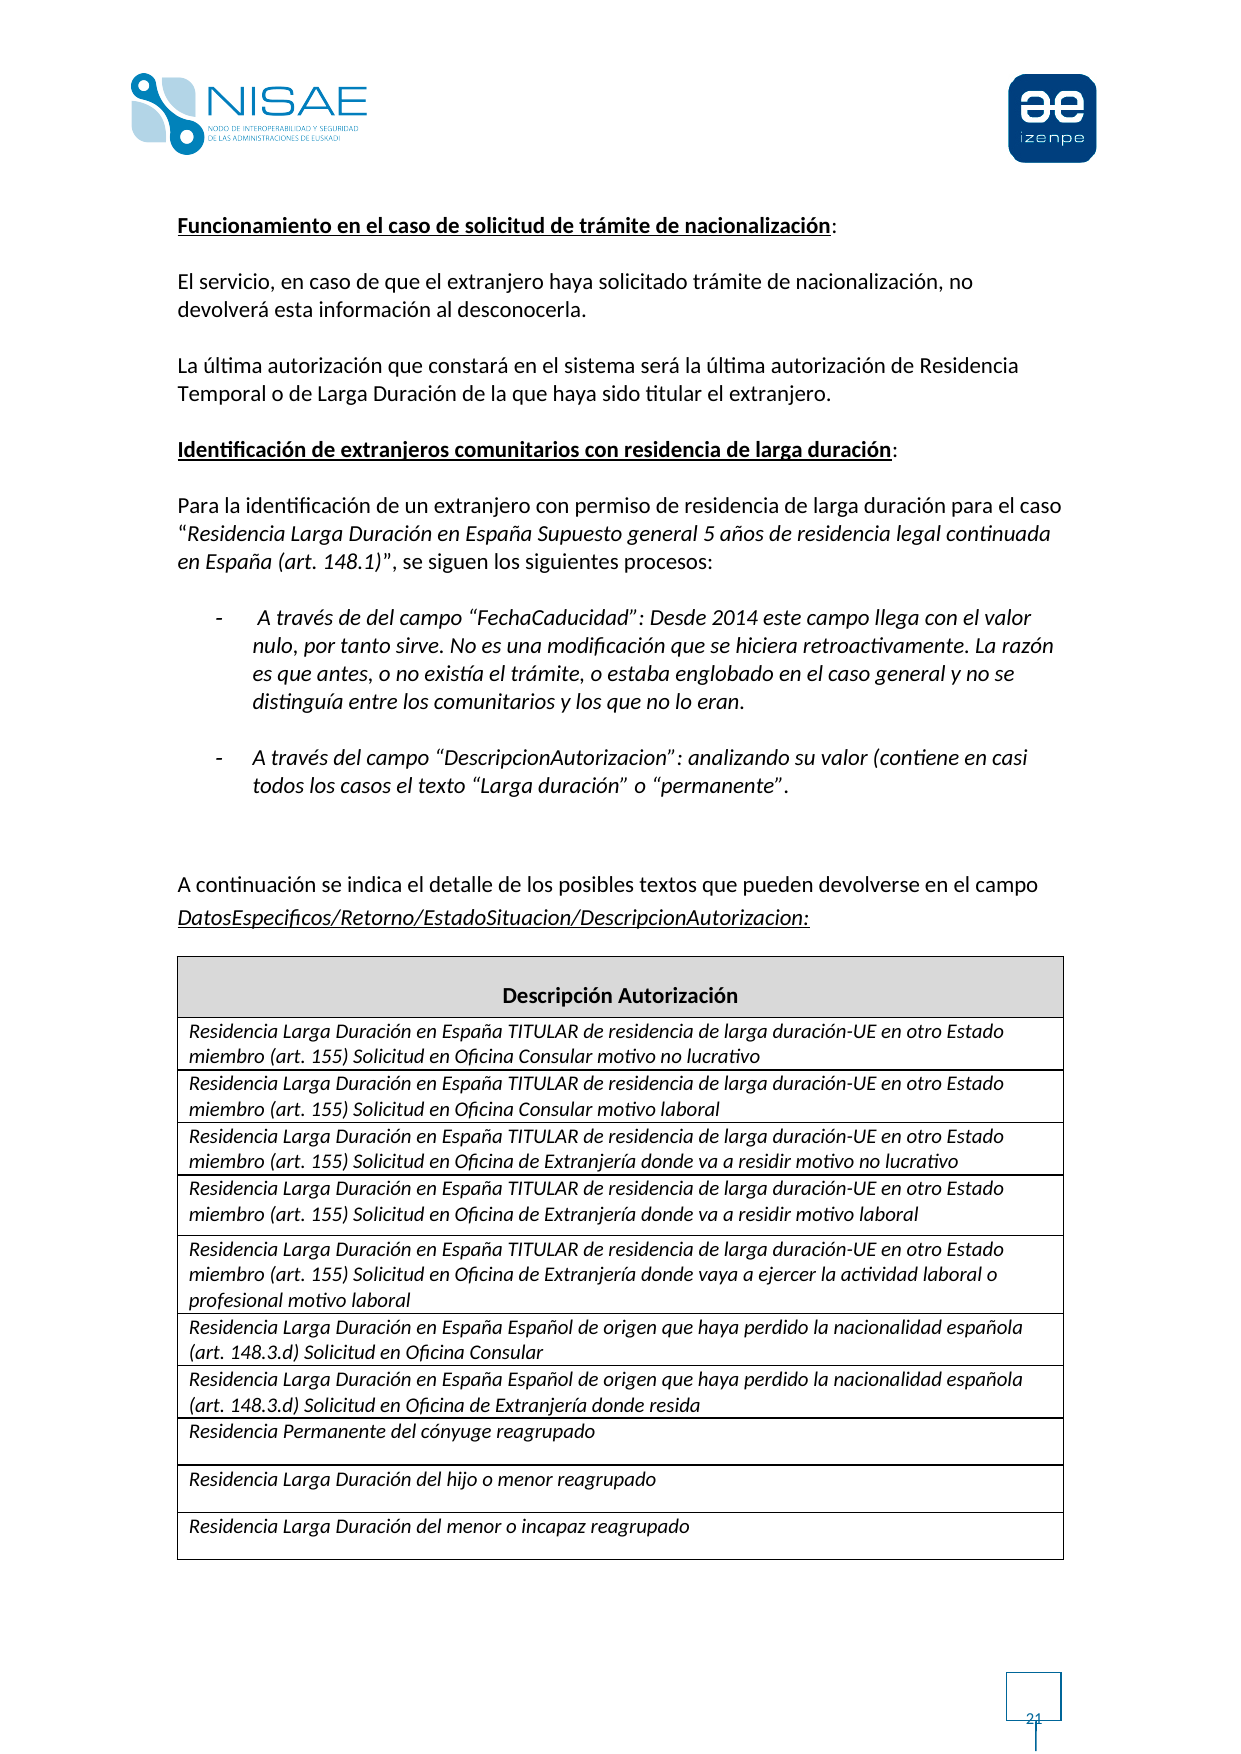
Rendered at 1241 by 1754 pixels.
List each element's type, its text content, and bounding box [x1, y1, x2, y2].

table_cell Residencia Larga Duración en España TITULAR de residencia de larga duración-UE en otro Estado miembro (art. 155) Solicitud en Oficina de Extranjería donde va a residir motivo laboral [178, 1176, 1063, 1234]
list A través del campo “DescripcionAutorizacion”: analizando su valor (contiene en casi todos los casos el texto “Larga duración” o “permanente”. [215, 743, 1063, 799]
table_cell Residencia Larga Duración en España Español de origen que haya perdido la nacionalidad española (art. 148.3.d) Solicitud en Oficina de Extranjería donde resida [178, 1366, 1063, 1417]
table_cell Residencia Larga Duración en España TITULAR de residencia de larga duración-UE en otro Estado miembro (art. 155) Solicitud en Oficina Consular motivo no lucrativo [178, 1018, 1063, 1069]
list A través de del campo “FechaCaducidad”: Desde 2014 este campo llega con el valor nulo, por tanto sirve. No es una modificación que se hiciera retroactivamente. La razón es que antes, o no existía el trámite, o estaba englobado en el caso general y no se distinguía entre los comunitarios y los que no lo eran. [215, 603, 1063, 715]
table_cell Residencia Larga Duración en España TITULAR de residencia de larga duración-UE en otro Estado miembro (art. 155) Solicitud en Oficina Consular motivo laboral [178, 1071, 1063, 1121]
table_cell Residencia Larga Duración del hijo o menor reagrupado [178, 1466, 1063, 1511]
text Para la identificación de un extranjero con permiso de residencia de larga duración para el caso “Residencia Larga Duración en España Supuesto general 5 años de residencia legal continuada en España (art. 148.1)”, se siguen los siguientes procesos: [177, 491, 1063, 575]
picture [118, 73, 180, 155]
table_cell Residencia Larga Duración en España Español de origen que haya perdido la nacionalidad española (art. 148.3.d) Solicitud en Oficina Consular [178, 1314, 1063, 1365]
picture [139, 81, 148, 90]
text Funcionamiento en el caso de solicitud de trámite de nacionalización: [177, 211, 1063, 239]
picture [181, 131, 193, 143]
table_cell Residencia Larga Duración del menor o incapaz reagrupado [178, 1513, 1063, 1558]
text Identificación de extranjeros comunitarios con residencia de larga duración: [177, 435, 1063, 463]
table_cell Residencia Larga Duración en España TITULAR de residencia de larga duración-UE en otro Estado miembro (art. 155) Solicitud en Oficina de Extranjería donde va a residir motivo no lucrativo [178, 1123, 1063, 1174]
table_cell Residencia Permanente del cónyuge reagrupado [178, 1419, 1063, 1464]
text La última autorización que constará en el sistema será la última autorización de Residencia Temporal o de Larga Duración de la que haya sido titular el extranjero. [177, 351, 1063, 407]
picture [149, 73, 386, 155]
text A continuación se indica el detalle de los posibles textos que pueden devolverse en el campo DatosEspecificos/Retorno/EstadoSituacion/DescripcionAutorizacion: [177, 871, 1063, 931]
table_header Descripción Autorización [178, 957, 1063, 1017]
table_cell Residencia Larga Duración en España TITULAR de residencia de larga duración-UE en otro Estado miembro (art. 155) Solicitud en Oficina de Extranjería donde vaya a ejercer la actividad laboral o profesional motivo laboral [178, 1236, 1063, 1312]
text El servicio, en caso de que el extranjero haya solicitado trámite de nacionalización, no devolverá esta información al desconocerla. [177, 267, 1063, 323]
picture [1007, 74, 1097, 163]
